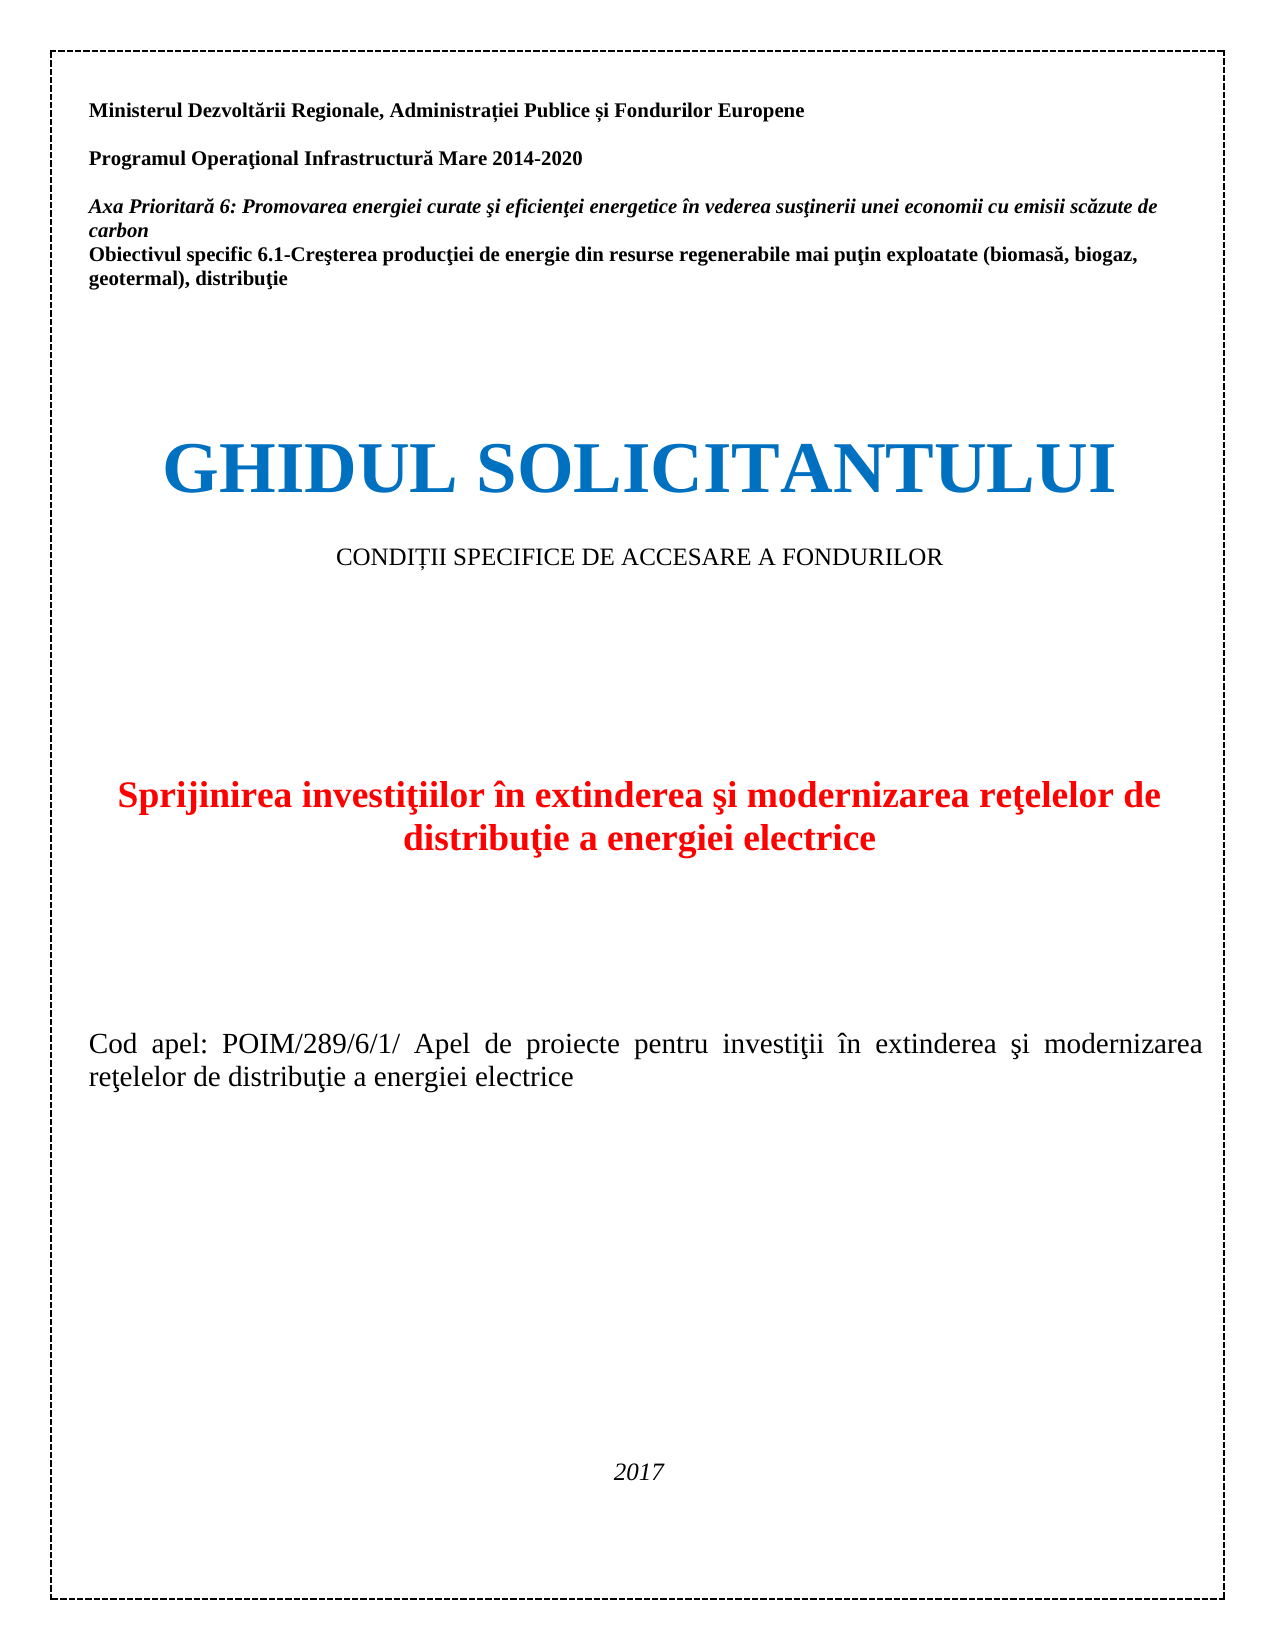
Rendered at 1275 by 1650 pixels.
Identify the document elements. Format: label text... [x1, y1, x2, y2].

text Programul Operaţional Infrastructură Mare 2014-2020 [89, 146, 1191, 170]
text Sprijinirea investiţiilor în extinderea şi modernizarea reţelelor de distribuţie a energiei electrice [89, 772, 1191, 858]
text Cod apel: POIM/289/6/1/ Apel de proiecte pentru investiţii în extinderea şi modernizarea reţelelor de distribuţie a energiei electrice [89, 1026, 1204, 1093]
text Axa Prioritară 6: Promovarea energiei curate şi eficienţei energetice în vederea susţinerii unei economii cu emisii scăzute de carbon [89, 194, 1191, 242]
text Obiectivul specific 6.1-Creşterea producţiei de energie din resurse regenerabile mai puţin exploatate (biomasă, biogaz, geotermal), distribuţie [89, 242, 1191, 290]
text Ministerul Dezvoltării Regionale, Administrației Publice și Fondurilor Europene [89, 98, 1191, 122]
text GHIDUL SOLICITANTULUI [89, 424, 1191, 508]
text 2017 [89, 1457, 1191, 1486]
text CONDIȚII SPECIFICE DE ACCESARE A FONDURILOR [89, 542, 1191, 571]
